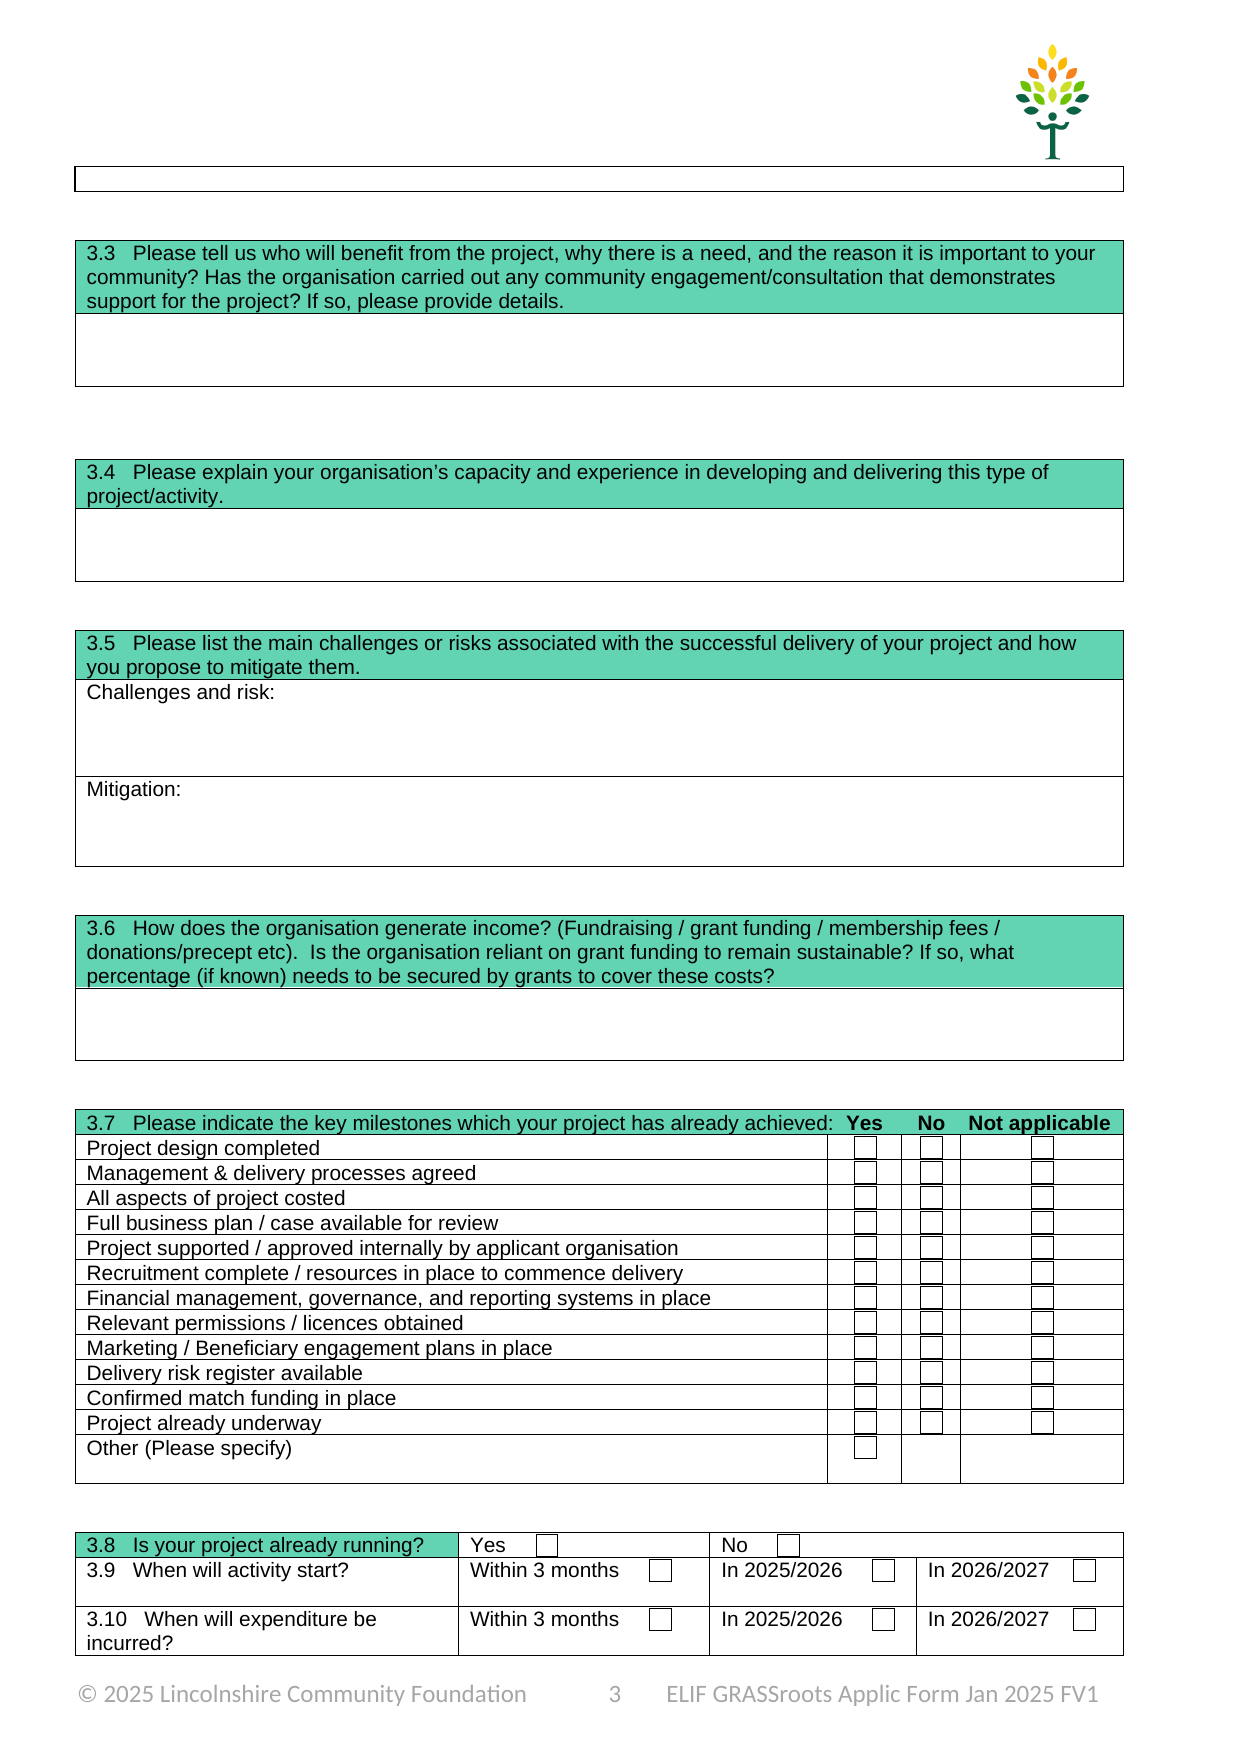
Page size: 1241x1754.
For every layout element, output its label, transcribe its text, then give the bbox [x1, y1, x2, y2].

table_cell [902, 1410, 960, 1434]
table_cell [961, 1185, 1123, 1209]
table_cell [961, 1135, 1123, 1159]
table_cell [828, 1210, 901, 1234]
table_cell [902, 1335, 960, 1359]
table_cell Recruitment complete / resources in place to commence delivery [76, 1260, 827, 1284]
table_cell Within 3 months [459, 1558, 709, 1606]
table_cell [828, 1310, 901, 1334]
table_cell Full business plan / case available for review [76, 1210, 827, 1234]
table_cell In 2026/2027 [917, 1607, 1123, 1655]
table_cell 3.10 When will expenditure be incurred? [76, 1607, 458, 1655]
table_cell Project design completed [76, 1135, 827, 1159]
table_cell [76, 167, 1123, 191]
table_header 3.8 Is your project already running? [76, 1533, 458, 1557]
table_cell Challenges and risk: [76, 680, 1123, 776]
table_header 3.6 How does the organisation generate income? (Fundraising / grant funding / membership fees / donations/precept etc). Is the organisation reliant on grant funding to remain sustainable? If so, what percentage (if known) needs to be secured by grants to cover these costs? [76, 916, 1123, 987]
table_cell [828, 1410, 901, 1434]
picture [986, 40, 1118, 166]
table_cell [76, 314, 1123, 386]
table_cell Project already underway [76, 1410, 827, 1434]
table_cell [828, 1260, 901, 1284]
table_cell [961, 1210, 1123, 1234]
table_cell [961, 1360, 1123, 1384]
table_cell [902, 1385, 960, 1409]
table_cell [902, 1210, 960, 1234]
table_cell In 2025/2026 [710, 1558, 916, 1606]
table_cell [828, 1160, 901, 1184]
table_cell [961, 1235, 1123, 1259]
table_cell [961, 1335, 1123, 1359]
table_cell [961, 1160, 1123, 1184]
table_cell [828, 1285, 901, 1309]
table_cell [828, 1435, 901, 1483]
table_header 3.3 Please tell us who will benefit from the project, why there is a need, and the reason it is important to your community? Has the organisation carried out any community engagement/consultation that demonstrates support for the project? If so, please provide details. [76, 241, 700, 313]
table_cell 3.9 When will activity start? [76, 1558, 458, 1606]
table_header 3.7 Please indicate the key milestones which your project has already achieved: Yes No Not applicable [76, 1110, 1123, 1134]
table_cell Confirmed match funding in place [76, 1385, 827, 1409]
table_cell [961, 1410, 1123, 1434]
table_cell Financial management, governance, and reporting systems in place [76, 1285, 827, 1309]
table_cell [828, 1235, 901, 1259]
table_cell Mitigation: [76, 777, 1123, 866]
table_cell [828, 1135, 901, 1159]
table_header 3.3 Please tell us who will benefit from the project, why there is a need, and the reason it is important to your community? Has the organisation carried out any community engagement/consultation that demonstrates support for the project? If so, please provide details. [301, 241, 1123, 313]
table_cell Project supported / approved internally by applicant organisation [76, 1235, 827, 1259]
table_cell [828, 1360, 901, 1384]
table_cell [902, 1260, 960, 1284]
table_cell Marketing / Beneficiary engagement plans in place [76, 1335, 827, 1359]
table_header 3.4 Please explain your organisation’s capacity and experience in developing and delivering this type of project/activity. [76, 460, 1123, 508]
table_cell [961, 1260, 1123, 1284]
table_cell [902, 1235, 960, 1259]
table_cell In 2026/2027 [917, 1558, 1123, 1606]
table_header No [710, 1533, 1123, 1557]
table_cell [902, 1435, 960, 1483]
table_cell [902, 1160, 960, 1184]
table_cell [961, 1385, 1123, 1409]
table_cell [961, 1435, 1123, 1483]
table_cell Delivery risk register available [76, 1360, 827, 1384]
table_cell [902, 1360, 960, 1384]
table_cell Within 3 months [459, 1607, 709, 1655]
table_cell In 2025/2026 [710, 1607, 916, 1655]
table_cell [961, 1285, 1123, 1309]
table_cell [961, 1310, 1123, 1334]
table_cell All aspects of project costed [76, 1185, 827, 1209]
table_header Yes [459, 1533, 709, 1557]
table_cell [828, 1335, 901, 1359]
table_cell Management & delivery processes agreed [76, 1160, 827, 1184]
table_cell [902, 1185, 960, 1209]
table_header 3.5 Please list the main challenges or risks associated with the successful delivery of your project and how you propose to mitigate them. [76, 631, 1123, 679]
table_cell [902, 1285, 960, 1309]
table_cell [902, 1135, 960, 1159]
table_cell [828, 1185, 901, 1209]
table_cell Relevant permissions / licences obtained [76, 1310, 827, 1334]
table_cell [902, 1310, 960, 1334]
table_cell [76, 989, 1123, 1060]
table_cell [76, 509, 1123, 581]
table_cell Other (Please specify) [76, 1435, 827, 1483]
table_cell [828, 1385, 901, 1409]
